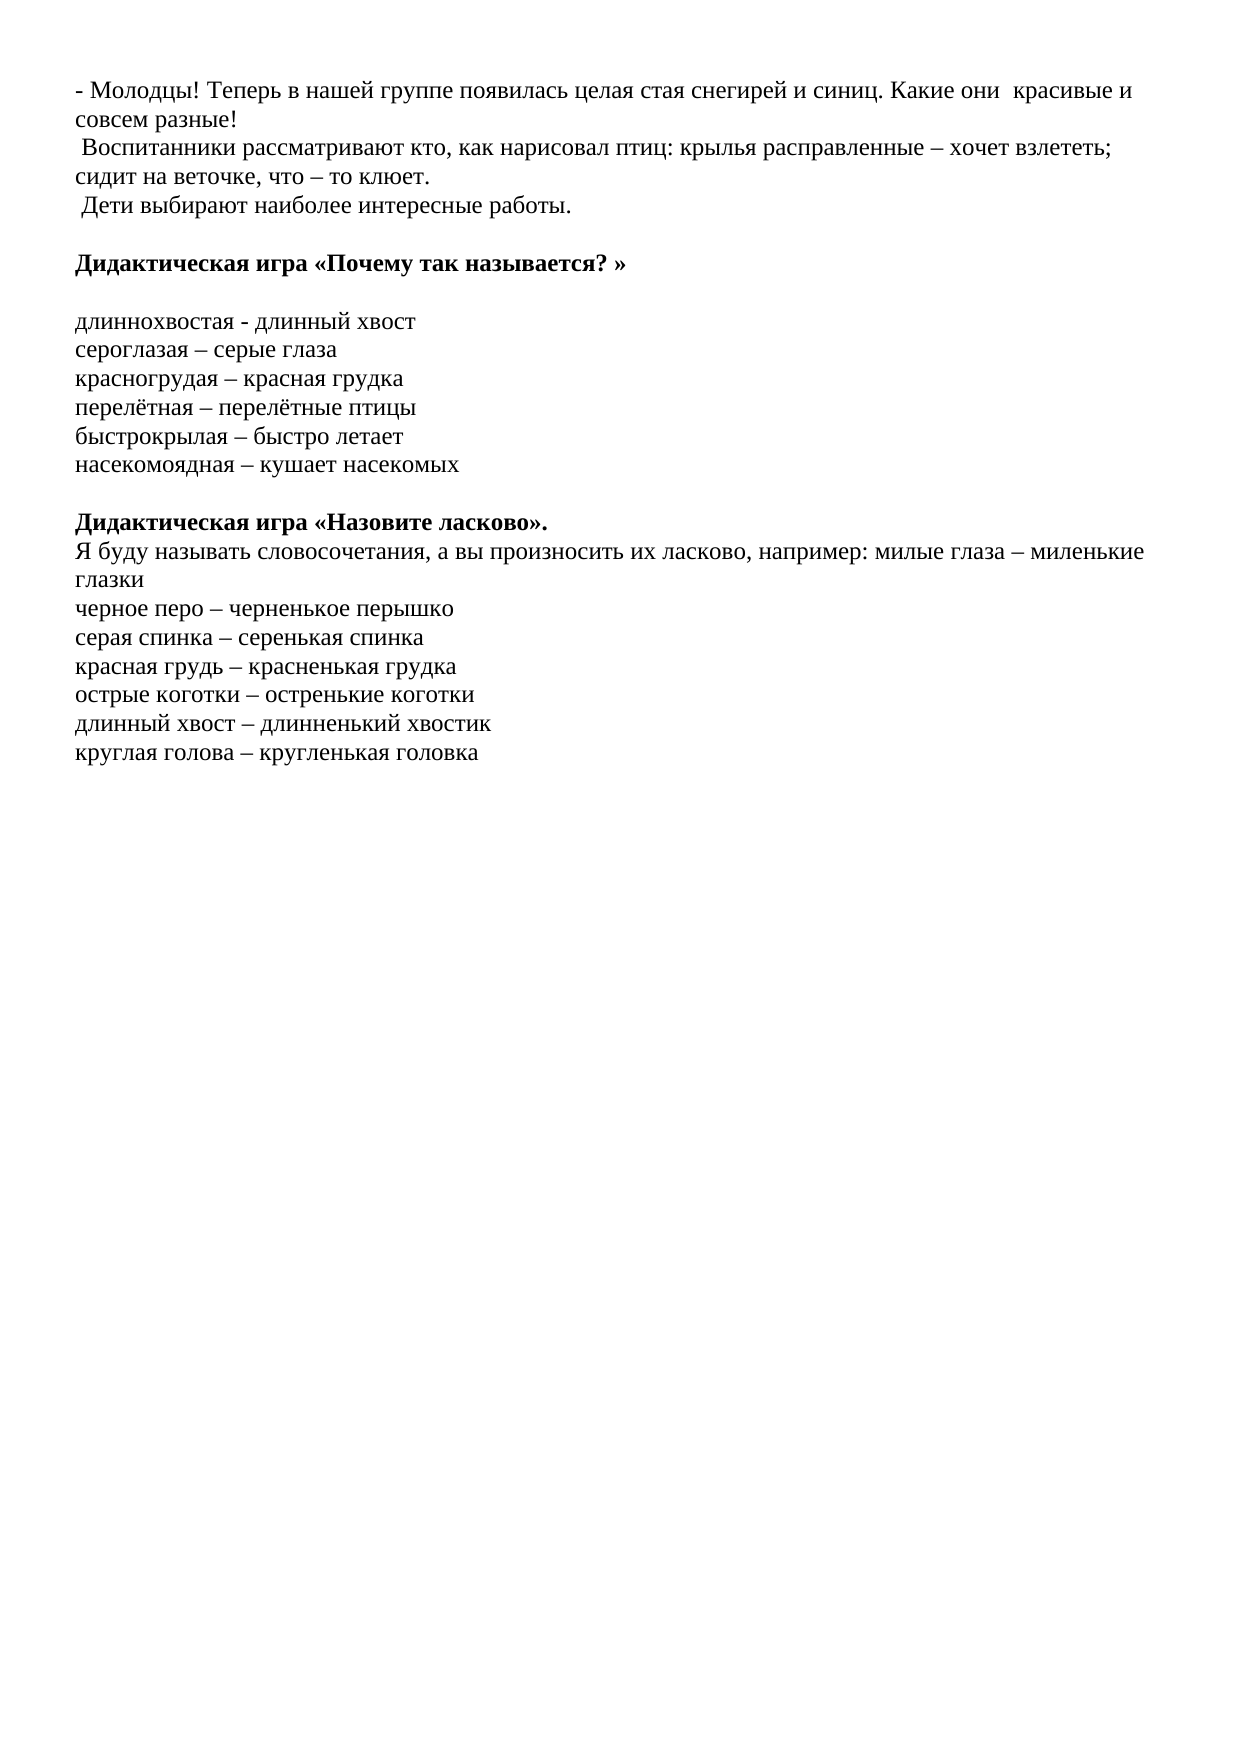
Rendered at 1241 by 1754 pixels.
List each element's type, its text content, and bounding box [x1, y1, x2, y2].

text Воспитанники рассматривают кто, как нарисовал птиц: крылья расправленные – хочет взлететь; сидит на веточке, что – то клюет. [75, 132, 1165, 190]
text Дидактическая игра «Почему так называется? » [75, 248, 1165, 277]
text насекомоядная – кушает насекомых [75, 449, 1165, 478]
text перелётная – перелётные птицы [75, 392, 1165, 421]
text Я буду называть словосочетания, а вы произносить их ласково, например: милые глаза – миленькие глазки [75, 536, 1165, 593]
text Дидактическая игра «Назовите ласково». [75, 507, 1165, 536]
text Дети выбирают наиболее интересные работы. [75, 190, 1165, 219]
text серая спинка – серенькая спинка [75, 622, 1165, 651]
text острые коготки – остренькие коготки [75, 679, 1165, 708]
text длинный хвост – длинненький хвостик [75, 708, 1165, 737]
text длиннохвостая - длинный хвост [75, 306, 1165, 334]
text черное перо – черненькое перышко [75, 593, 1165, 622]
text красногрудая – красная грудка [75, 363, 1165, 392]
text - Молодцы! Теперь в нашей группе появилась целая стая снегирей и синиц. Какие они красивые и совсем разные! [75, 75, 1165, 132]
text быстрокрылая – быстро летает [75, 421, 1165, 449]
text сероглазая – серые глаза [75, 334, 1165, 363]
text красная грудь – красненькая грудка [75, 651, 1165, 679]
text круглая голова – кругленькая головка [75, 737, 1165, 766]
